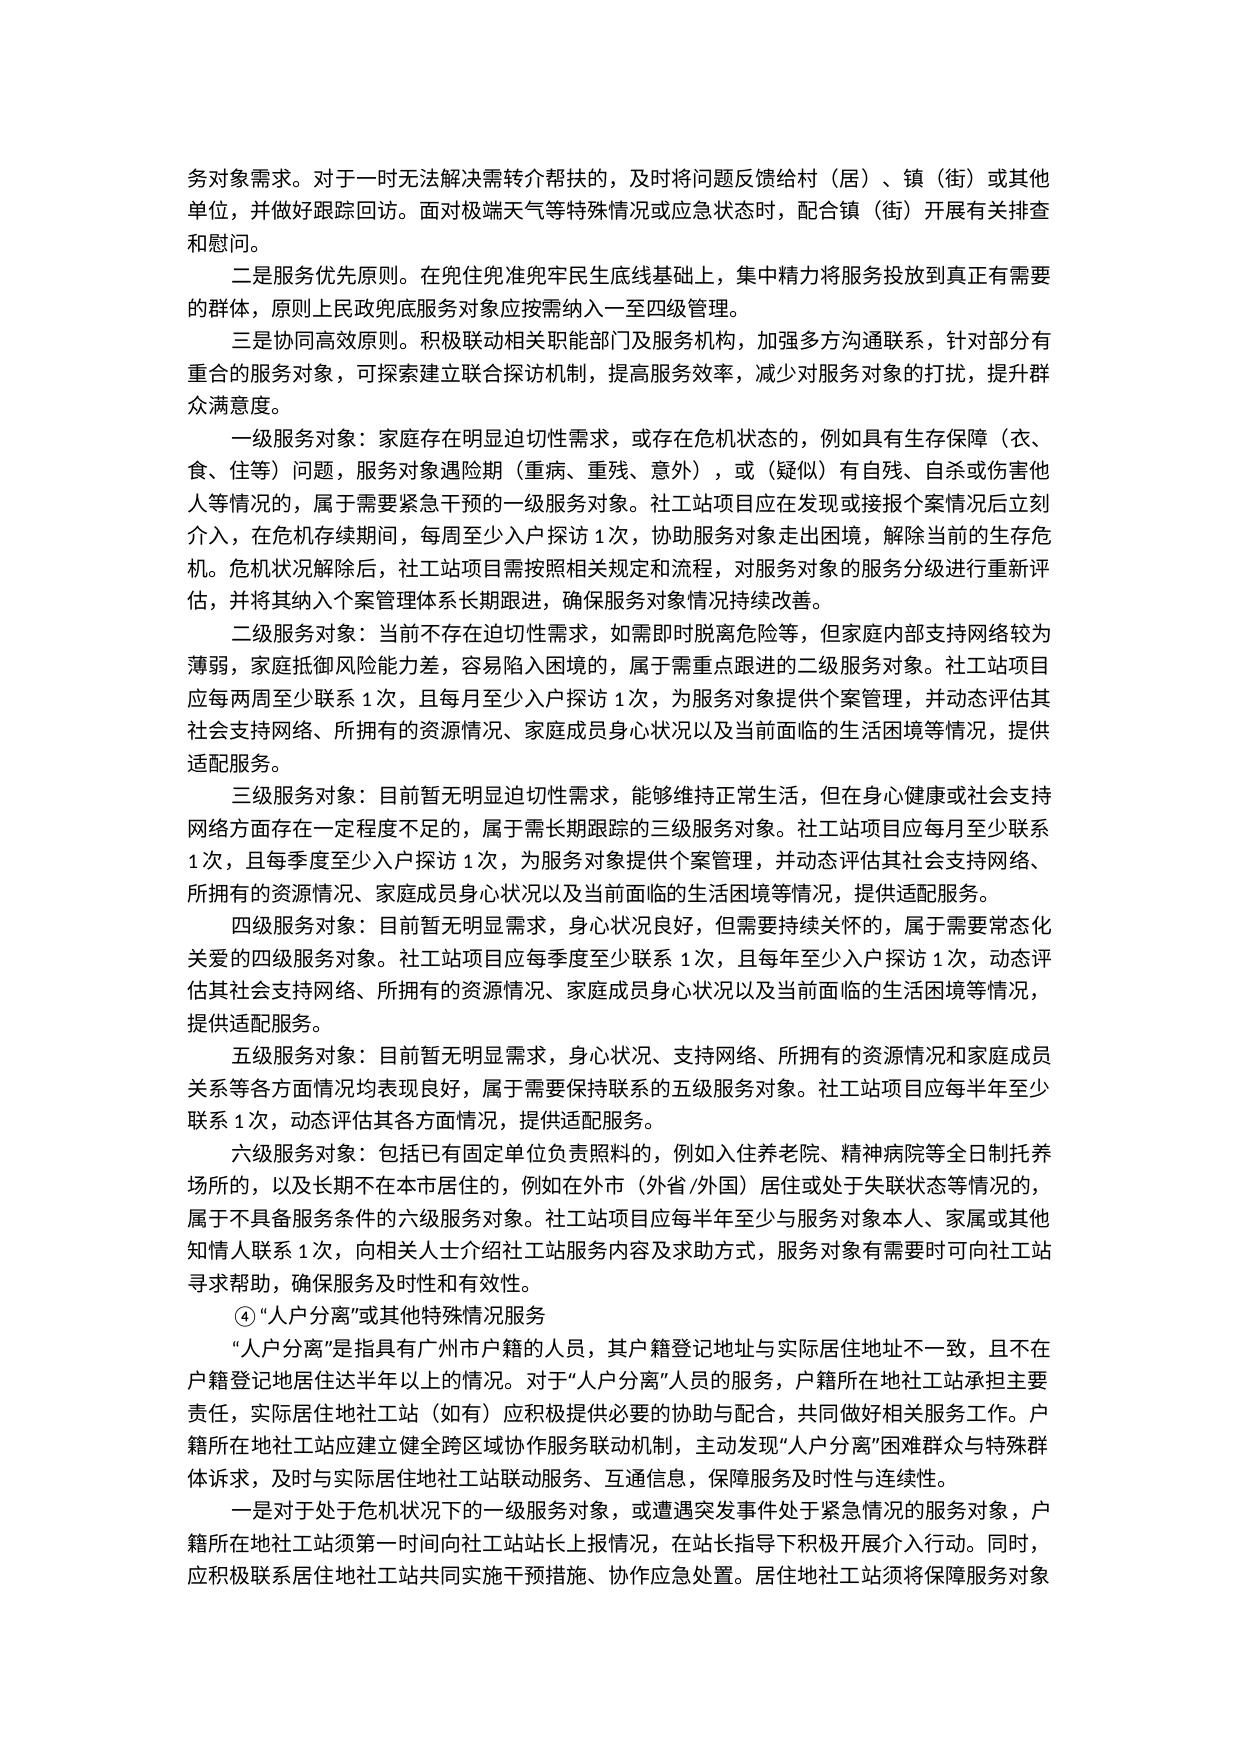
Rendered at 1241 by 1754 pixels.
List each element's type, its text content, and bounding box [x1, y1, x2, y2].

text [187, 162, 1053, 259]
text 三是协同高效原则。积极联动相关职能部门及服务机构，加强多方沟通联系，针对部分有重合的服务对象，可探索建立联合探访机制，提高服务效率，减少对服务对象的打扰，提升群众满意度。 [187, 324, 1053, 422]
text “人户分离”是指具有广州市户籍的人员，其户籍登记地址与实际居住地址不一致，且不在户籍登记地居住达半年以上的情况。对于“人户分离”人员的服务，户籍所在地社工站承担主要责任，实际居住地社工站（如有）应积极提供必要的协助与配合，共同做好相关服务工作。户籍所在地社工站应建立健全跨区域协作服务联动机制，主动发现“人户分离”困难群众与特殊群体诉求，及时与实际居住地社工站联动服务、互通信息，保障服务及时性与连续性。 [187, 1332, 1053, 1494]
text 六级服务对象：包括已有固定单位负责照料的，例如入住养老院、精神病院等全日制托养场所的，以及长期不在本市居住的，例如在外市（外省/外国）居住或处于失联状态等情况的，属于不具备服务条件的六级服务对象。社工站项目应每半年至少与服务对象本人、家属或其他知情人联系1次，向相关人士介绍社工站服务内容及求助方式，服务对象有需要时可向社工站寻求帮助，确保服务及时性和有效性。 [187, 1137, 1053, 1299]
text ④“人户分离”或其他特殊情况服务 [187, 1299, 1053, 1332]
text 五级服务对象：目前暂无明显需求，身心状况、支持网络、所拥有的资源情况和家庭成员关系等各方面情况均表现良好，属于需要保持联系的五级服务对象。社工站项目应每半年至少联系1次，动态评估其各方面情况，提供适配服务。 [187, 1039, 1053, 1137]
text 二级服务对象：当前不存在迫切性需求，如需即时脱离危险等，但家庭内部支持网络较为薄弱，家庭抵御风险能力差，容易陷入困境的，属于需重点跟进的二级服务对象。社工站项目应每两周至少联系1次，且每月至少入户探访1次，为服务对象提供个案管理，并动态评估其社会支持网络、所拥有的资源情况、家庭成员身心状况以及当前面临的生活困境等情况，提供适配服务。 [187, 617, 1053, 779]
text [187, 1494, 1053, 1592]
text 二是服务优先原则。在兜住兜准兜牢民生底线基础上，集中精力将服务投放到真正有需要的群体，原则上民政兜底服务对象应按需纳入一至四级管理。 [187, 259, 1053, 324]
text 四级服务对象：目前暂无明显需求，身心状况良好，但需要持续关怀的，属于需要常态化关爱的四级服务对象。社工站项目应每季度至少联系1次，且每年至少入户探访1次，动态评估其社会支持网络、所拥有的资源情况、家庭成员身心状况以及当前面临的生活困境等情况，提供适配服务。 [187, 909, 1053, 1039]
text 一级服务对象：家庭存在明显迫切性需求，或存在危机状态的，例如具有生存保障（衣、食、住等）问题，服务对象遇险期（重病、重残、意外），或（疑似）有自残、自杀或伤害他人等情况的，属于需要紧急干预的一级服务对象。社工站项目应在发现或接报个案情况后立刻介入，在危机存续期间，每周至少入户探访1次，协助服务对象走出困境，解除当前的生存危机。危机状况解除后，社工站项目需按照相关规定和流程，对服务对象的服务分级进行重新评估，并将其纳入个案管理体系长期跟进，确保服务对象情况持续改善。 [187, 422, 1053, 617]
text 三级服务对象：目前暂无明显迫切性需求，能够维持正常生活，但在身心健康或社会支持网络方面存在一定程度不足的，属于需长期跟踪的三级服务对象。社工站项目应每月至少联系1次，且每季度至少入户探访1次，为服务对象提供个案管理，并动态评估其社会支持网络、所拥有的资源情况、家庭成员身心状况以及当前面临的生活困境等情况，提供适配服务。 [187, 779, 1053, 909]
